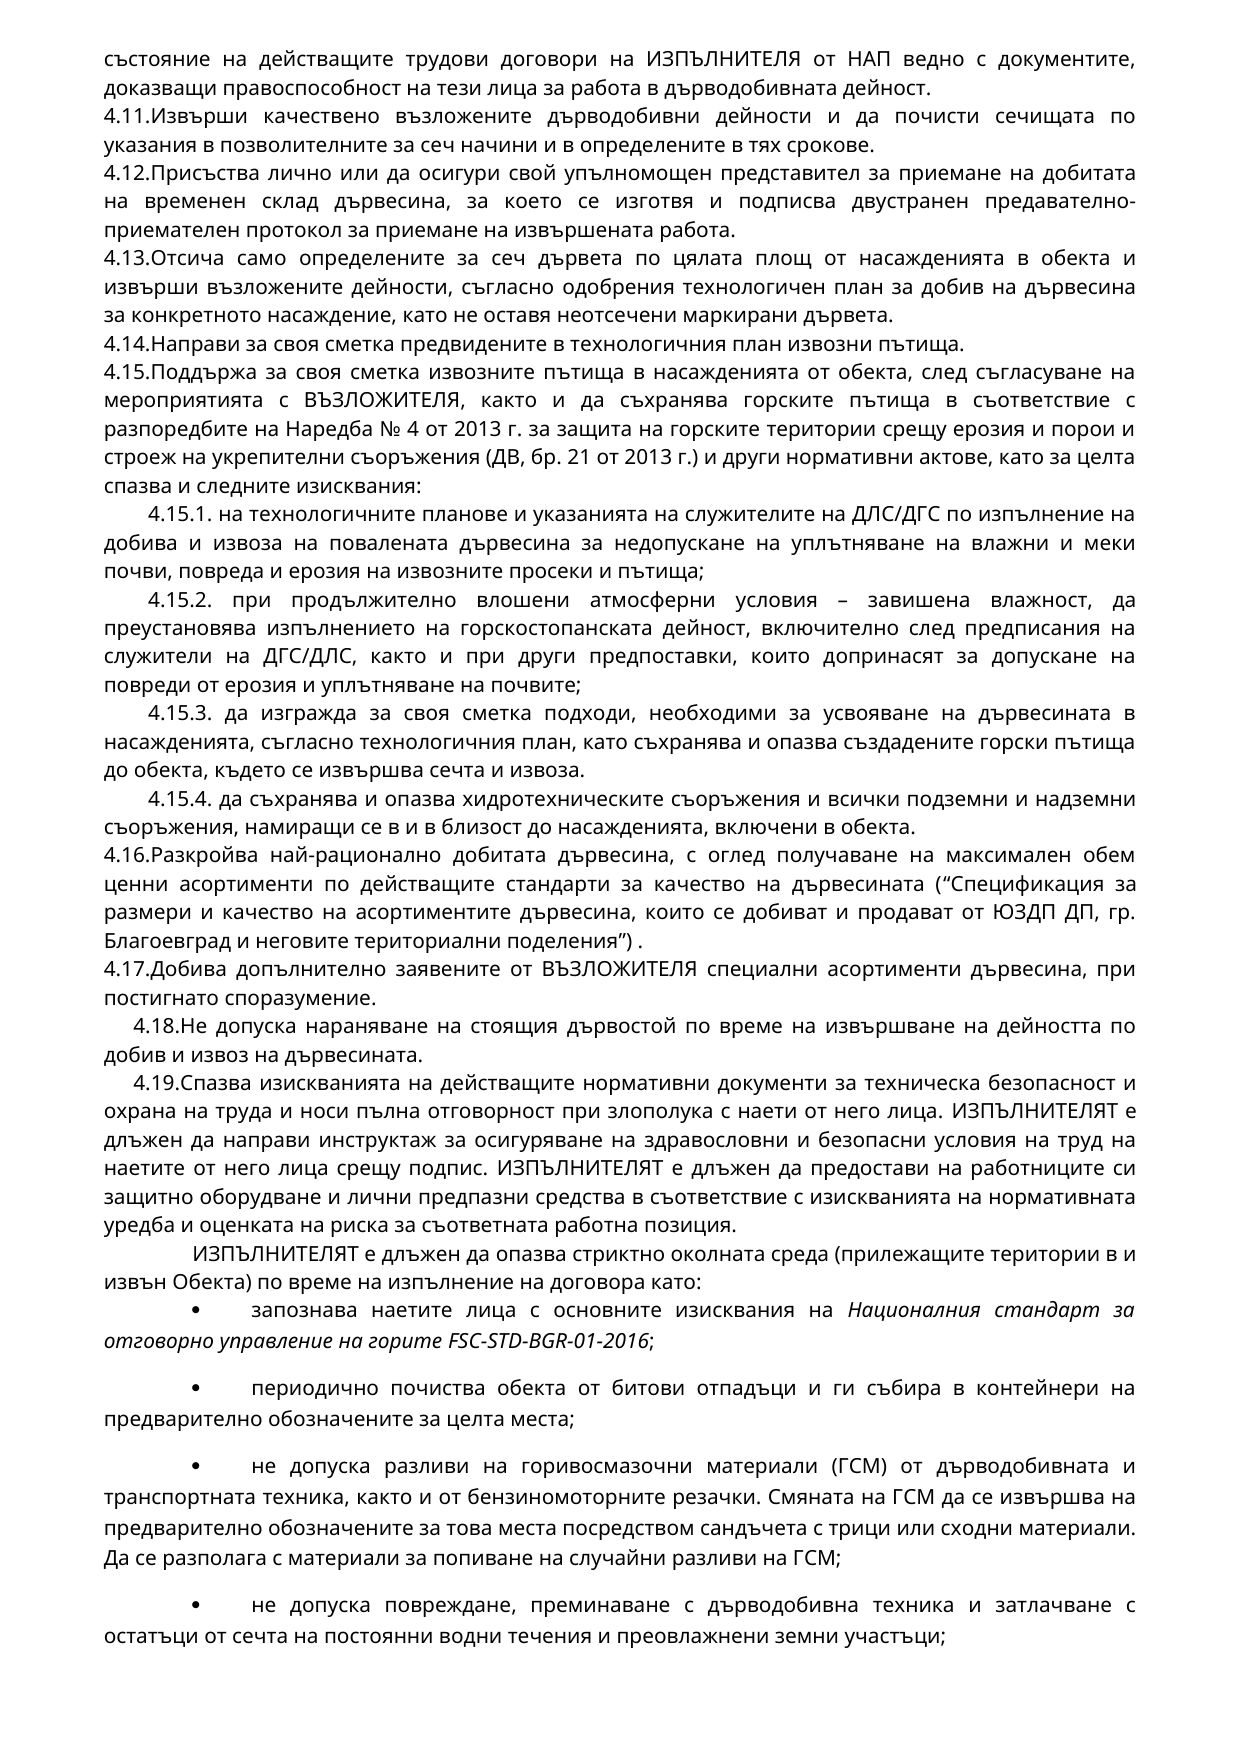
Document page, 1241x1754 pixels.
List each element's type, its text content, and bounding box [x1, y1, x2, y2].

text 4.17.Добива допълнително заявените от ВЪЗЛОЖИТЕЛЯ специални асортименти дървесина, при постигнато споразумение. [103, 954, 1137, 1011]
text ИЗПЪЛНИТЕЛЯТ е длъжен да опазва стриктно околната среда (прилежащите територии в и извън Обекта) по време на изпълнение на договора като: [103, 1239, 1137, 1296]
text 4.18.Не допуска нараняване на стоящия дървостой по време на извършване на дейността по добив и извоз на дървесината. [103, 1011, 1137, 1068]
text 4.15.1. на технологичните планове и указанията на служителите на ДЛС/ДГС по изпълнение на добива и извоза на повалената дървесина за недопускане на уплътняване на влажни и меки почви, повреда и ерозия на извозните просеки и пътища; [103, 499, 1137, 585]
list не допуска повреждане, преминаване с дърводобивна техника и затлачване с остатъци от сечта на постоянни водни течения и преовлажнени земни участъци; [103, 1591, 1137, 1650]
text 4.15.Поддържа за своя сметка извозните пътища в насажденията от обекта, след съгласуване на мероприятията с ВЪЗЛОЖИТЕЛЯ, както и да съхранява горските пътища в съответствие с разпоредбите на Наредба № 4 от 2013 г. за защита на горските територии срещу ерозия и порои и строеж на укрепителни съоръжения (ДВ, бр. 21 от 2013 г.) и други нормативни актове, като за целта спазва и следните изисквания: [103, 357, 1137, 499]
text 4.19.Спазва изискванията на действащите нормативни документи за техническа безопасност и охрана на труда и носи пълна отговорност при злополука с наети от него лица. ИЗПЪЛНИТЕЛЯТ е длъжен да направи инструктаж за осигуряване на здравословни и безопасни условия на труд на наетите от него лица срещу подпис. ИЗПЪЛНИТЕЛЯТ е длъжен да предостави на работниците си защитно оборудване и лични предпазни средства в съответствие с изискванията на нормативната уредба и оценката на риска за съответната работна позиция. [103, 1068, 1137, 1239]
text 4.16.Разкройва най-рационално добитата дървесина, с оглед получаване на максимален обем ценни асортименти по действащите стандарти за качество на дървесината (“Спецификация за размери и качество на асортиментите дървесина, които се добиват и продават от ЮЗДП ДП, гр. Благоевград и неговите териториални поделения”) . [103, 841, 1137, 954]
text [103, 44, 1137, 101]
text 4.12.Присъства лично или да осигури свой упълномощен представител за приемане на добитата на временен склад дървесина, за което се изготвя и подписва двустранен предавателно-приемателен протокол за приемане на извършената работа. [103, 158, 1137, 243]
text 4.15.4. да съхранява и опазва хидротехническите съоръжения и всички подземни и надземни съоръжения, намиращи се в и в близост до насажденията, включени в обекта. [103, 784, 1137, 841]
text 4.15.3. да изгражда за своя сметка подходи, необходими за усвояване на дървесината в насажденията, съгласно технологичния план, като съхранява и опазва създадените горски пътища до обекта, където се извършва сечта и извоза. [103, 698, 1137, 784]
list запознава наетите лица с основните изисквания на Националния стандарт за отговорно управление на горите FSC-STD-BGR-01-2016; [103, 1296, 1137, 1355]
text 4.11.Извърши качествено възложените дърводобивни дейности и да почисти сечищата по указания в позволителните за сеч начини и в определените в тях срокове. [103, 101, 1137, 158]
text 4.15.2. при продължително влошени атмосферни условия – завишена влажност, да преустановява изпълнението на горскостопанската дейност, включително след предписания на служители на ДГС/ДЛС, както и при други предпоставки, които допринасят за допускане на повреди от ерозия и уплътняване на почвите; [103, 585, 1137, 698]
list периодично почиства обекта от битови отпадъци и ги събира в контейнери на предварително обозначените за целта места; [103, 1373, 1137, 1433]
text 4.14.Направи за своя сметка предвидените в технологичния план извозни пътища. [103, 329, 1137, 357]
text 4.13.Отсича само определените за сеч дървета по цялата площ от насажденията в обекта и извърши възложените дейности, съгласно одобрения технологичен план за добив на дървесина за конкретното насаждение, като не оставя неотсечени маркирани дървета. [103, 243, 1137, 329]
list не допуска разливи на горивосмазочни материали (ГСМ) от дърводобивната и транспортната техника, както и от бензиномоторните резачки. Смяната на ГСМ да се извършва на предварително обозначените за това места посредством сандъчета с трици или сходни материали. Да се разполага с материали за попиване на случайни разливи на ГСМ; [103, 1451, 1137, 1572]
